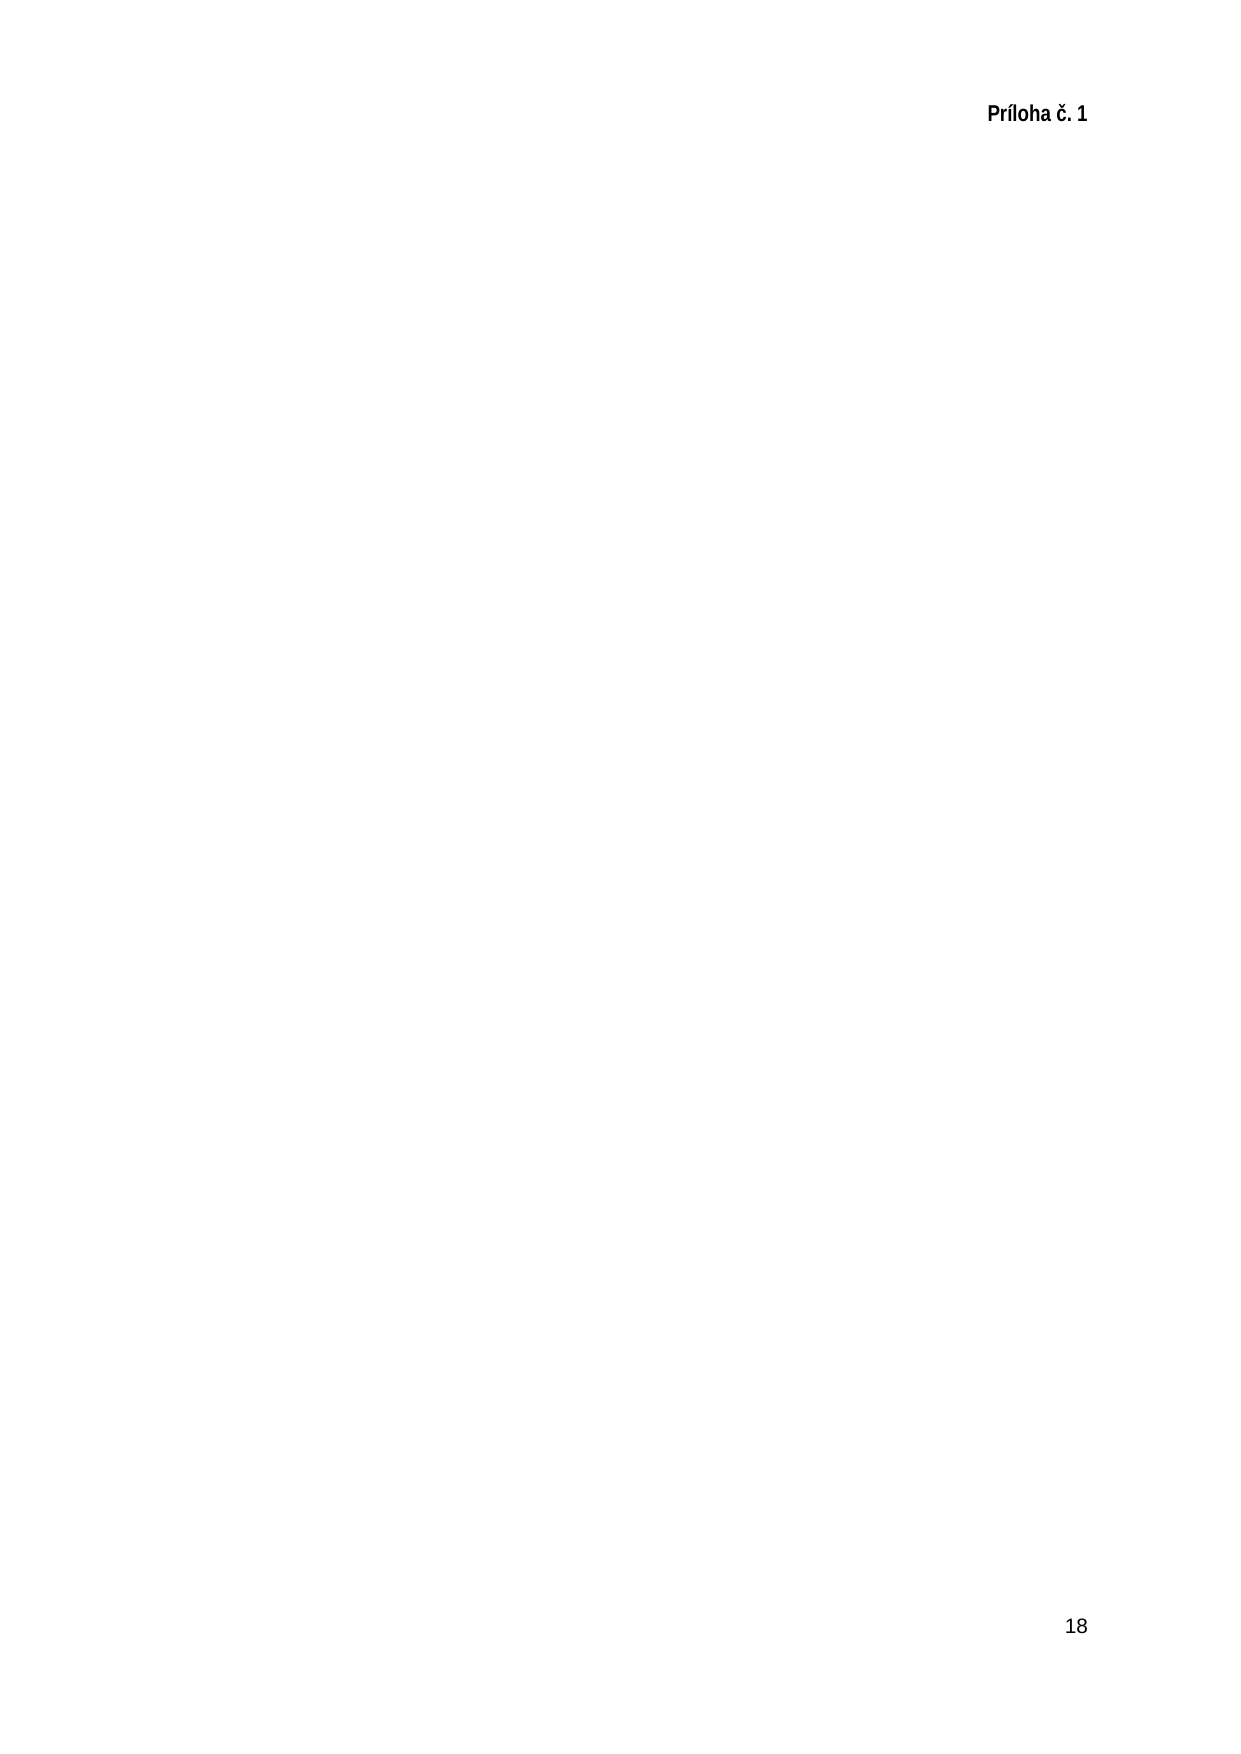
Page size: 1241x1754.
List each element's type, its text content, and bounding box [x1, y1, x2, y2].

text Príloha č. 1 [150, 100, 1087, 127]
